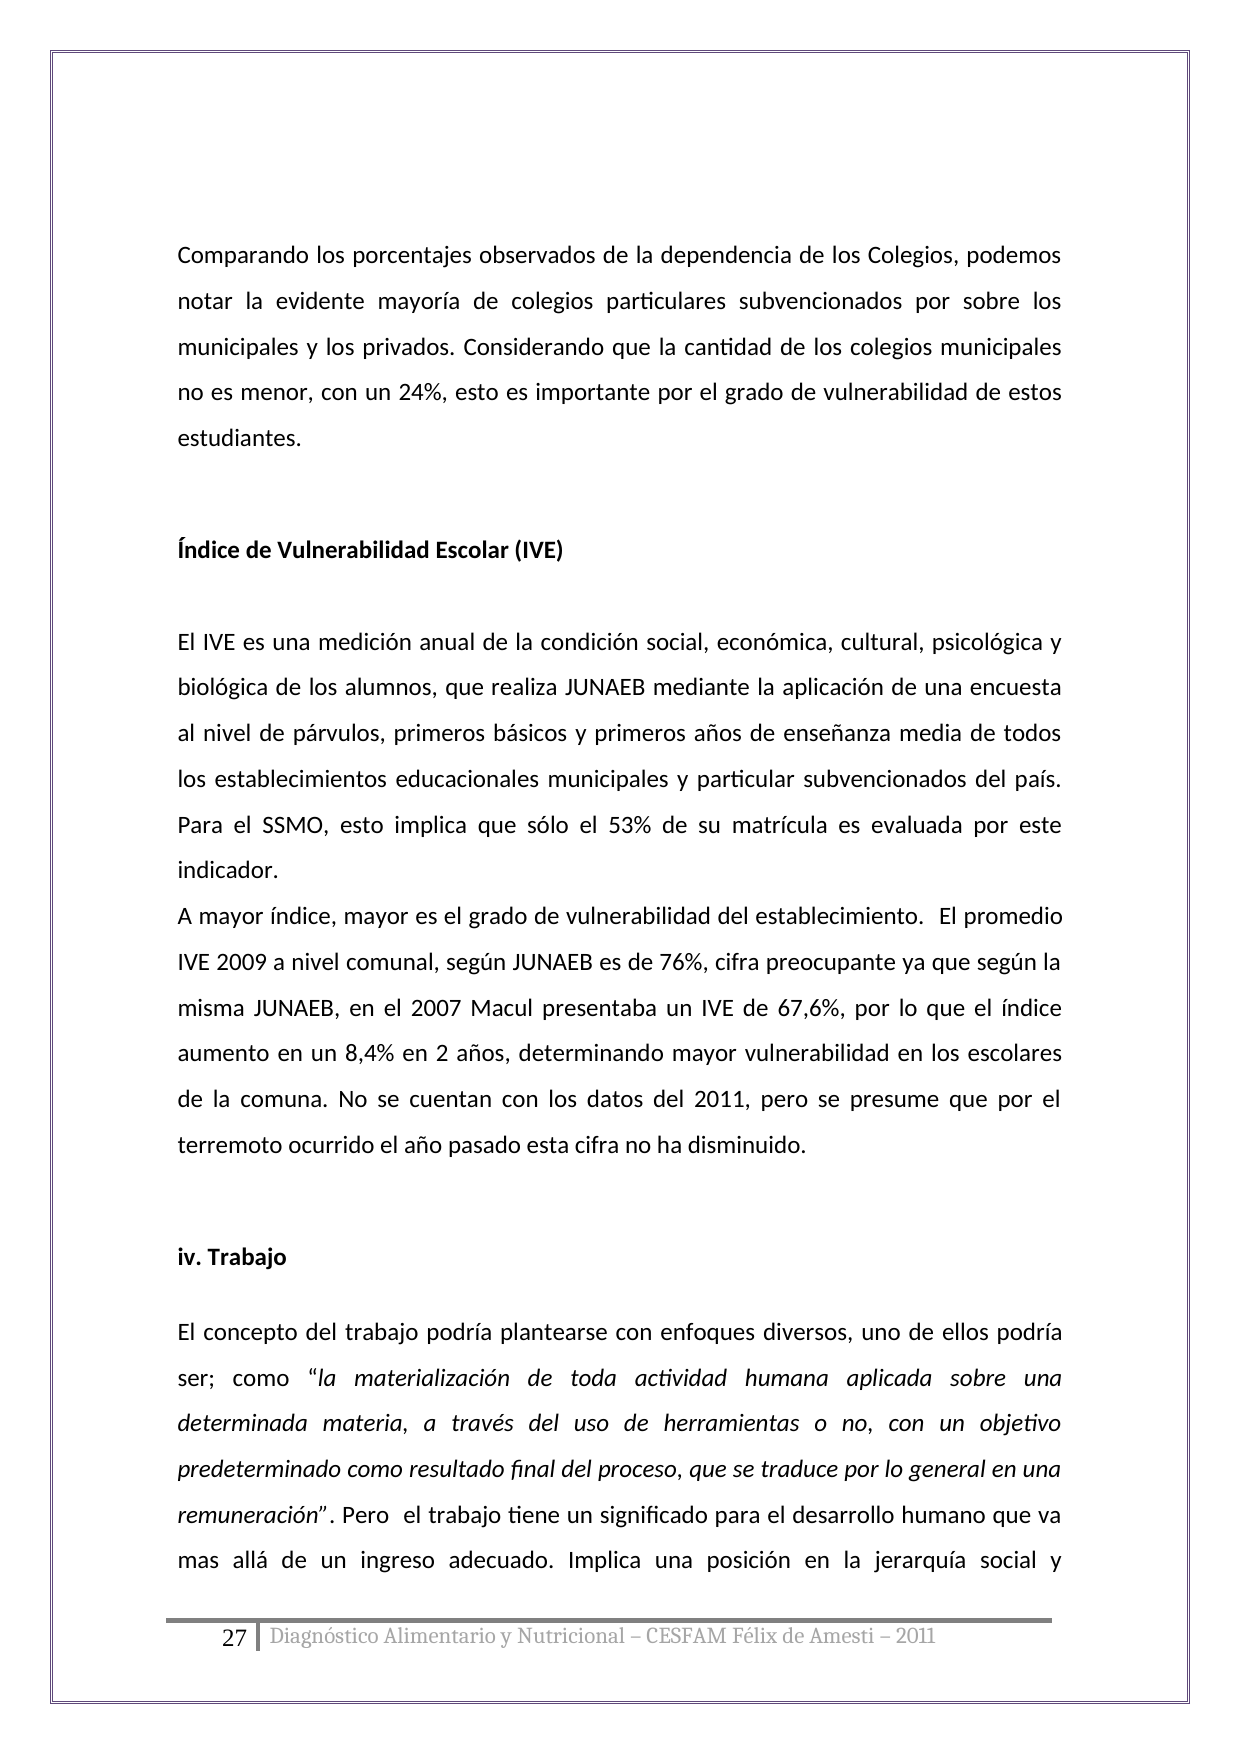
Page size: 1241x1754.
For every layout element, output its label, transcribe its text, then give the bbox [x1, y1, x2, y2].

subtitle Índice de Vulnerabilidad Escolar (IVE) [177, 534, 1063, 565]
subtitle iv. Trabajo [177, 1241, 1063, 1272]
text A mayor índice, mayor es el grado de vulnerabilidad del establecimiento. El promedio IVE 2009 a nivel comunal, según JUNAEB es de 76%, cifra preocupante ya que según la misma JUNAEB, en el 2007 Macul presentaba un IVE de 67,6%, por lo que el índice aumento en un 8,4% en 2 años, determinando mayor vulnerabilidad en los escolares de la comuna. No se cuentan con los datos del 2011, pero se presume que por el terremoto ocurrido el año pasado esta cifra no ha disminuido. [177, 900, 1063, 1159]
text Comparando los porcentajes observados de la dependencia de los Colegios, podemos notar la evidente mayoría de colegios particulares subvencionados por sobre los municipales y los privados. Considerando que la cantidad de los colegios municipales no es menor, con un 24%, esto es importante por el grado de vulnerabilidad de estos estudiantes. [177, 239, 1063, 453]
text El IVE es una medición anual de la condición social, económica, cultural, psicológica y biológica de los alumnos, que realiza JUNAEB mediante la aplicación de una encuesta al nivel de párvulos, primeros básicos y primeros años de enseñanza media de todos los establecimientos educacionales municipales y particular subvencionados del país. Para el SSMO, esto implica que sólo el 53% de su matrícula es evaluada por este indicador. [177, 626, 1063, 885]
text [177, 1316, 1063, 1575]
